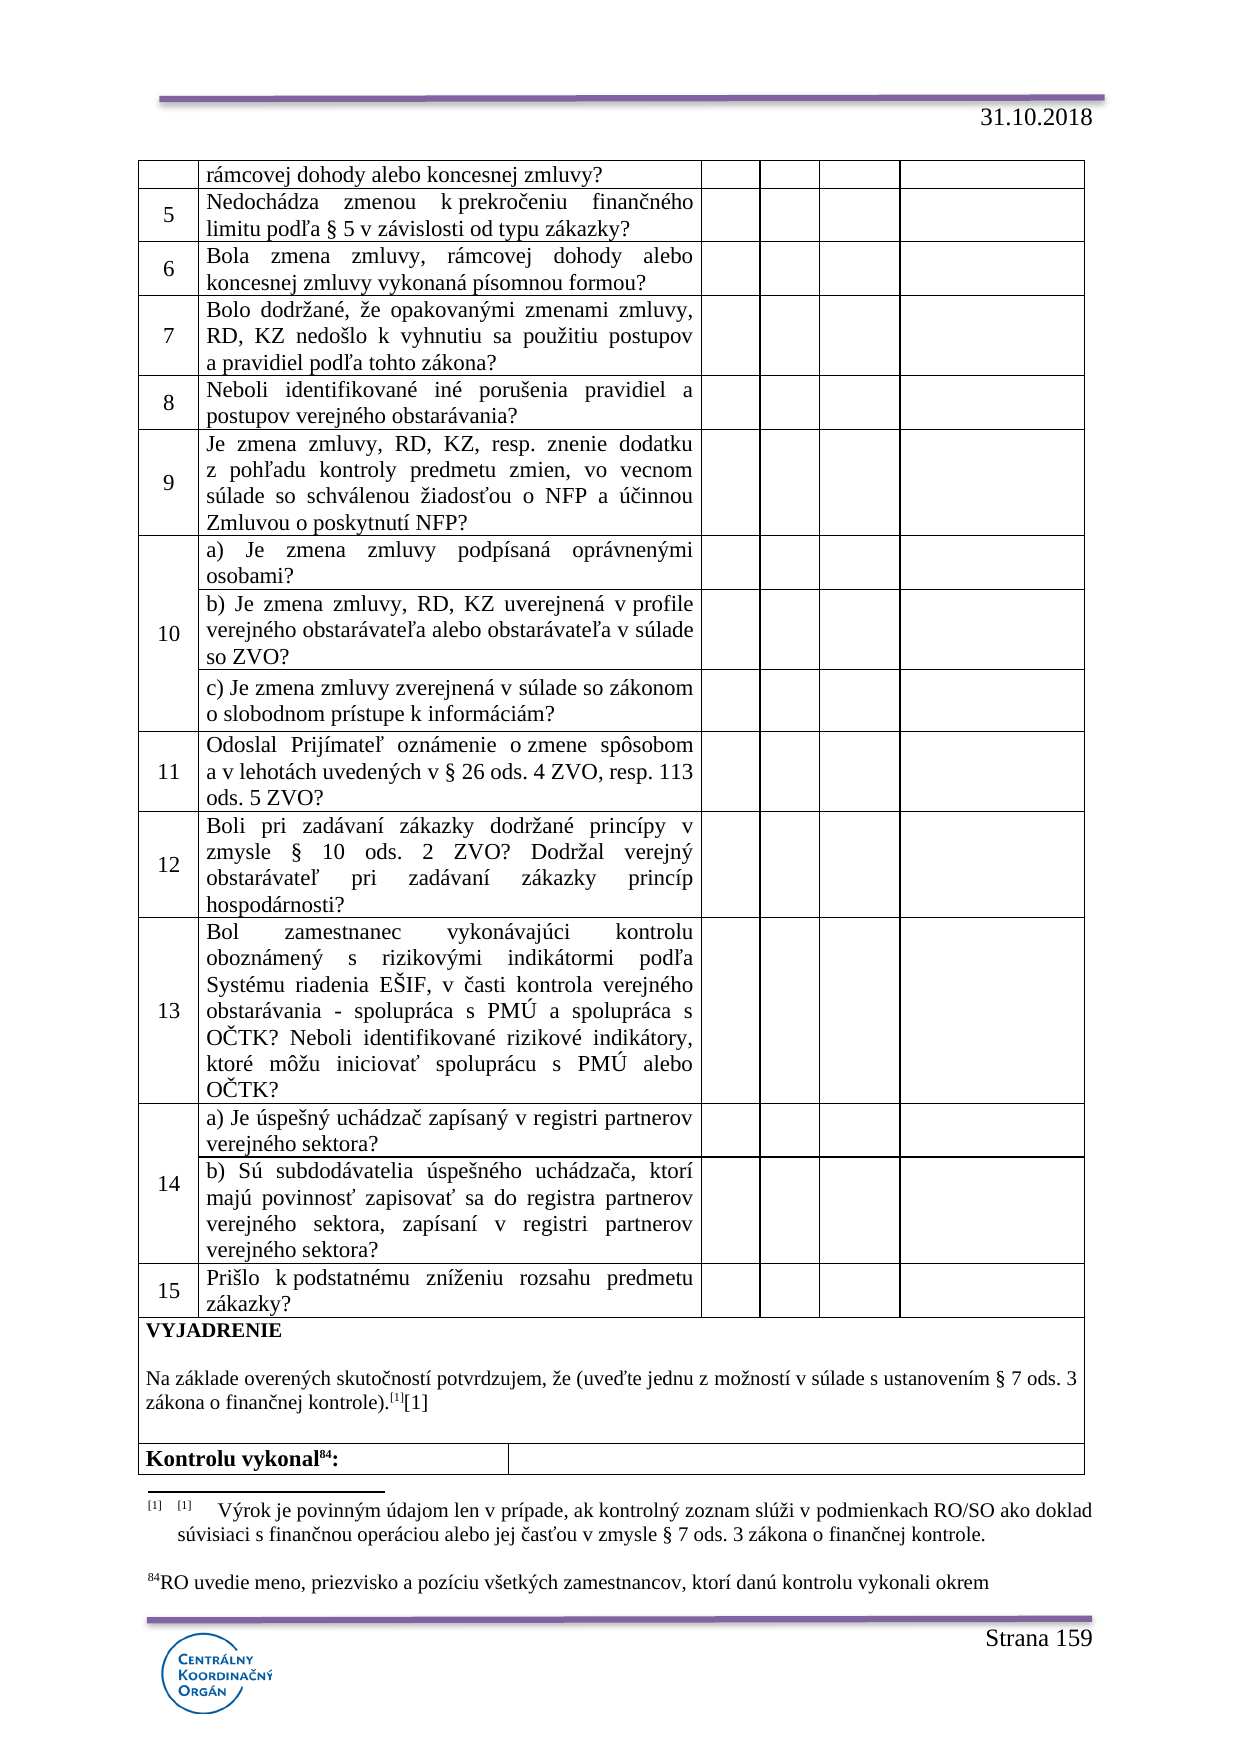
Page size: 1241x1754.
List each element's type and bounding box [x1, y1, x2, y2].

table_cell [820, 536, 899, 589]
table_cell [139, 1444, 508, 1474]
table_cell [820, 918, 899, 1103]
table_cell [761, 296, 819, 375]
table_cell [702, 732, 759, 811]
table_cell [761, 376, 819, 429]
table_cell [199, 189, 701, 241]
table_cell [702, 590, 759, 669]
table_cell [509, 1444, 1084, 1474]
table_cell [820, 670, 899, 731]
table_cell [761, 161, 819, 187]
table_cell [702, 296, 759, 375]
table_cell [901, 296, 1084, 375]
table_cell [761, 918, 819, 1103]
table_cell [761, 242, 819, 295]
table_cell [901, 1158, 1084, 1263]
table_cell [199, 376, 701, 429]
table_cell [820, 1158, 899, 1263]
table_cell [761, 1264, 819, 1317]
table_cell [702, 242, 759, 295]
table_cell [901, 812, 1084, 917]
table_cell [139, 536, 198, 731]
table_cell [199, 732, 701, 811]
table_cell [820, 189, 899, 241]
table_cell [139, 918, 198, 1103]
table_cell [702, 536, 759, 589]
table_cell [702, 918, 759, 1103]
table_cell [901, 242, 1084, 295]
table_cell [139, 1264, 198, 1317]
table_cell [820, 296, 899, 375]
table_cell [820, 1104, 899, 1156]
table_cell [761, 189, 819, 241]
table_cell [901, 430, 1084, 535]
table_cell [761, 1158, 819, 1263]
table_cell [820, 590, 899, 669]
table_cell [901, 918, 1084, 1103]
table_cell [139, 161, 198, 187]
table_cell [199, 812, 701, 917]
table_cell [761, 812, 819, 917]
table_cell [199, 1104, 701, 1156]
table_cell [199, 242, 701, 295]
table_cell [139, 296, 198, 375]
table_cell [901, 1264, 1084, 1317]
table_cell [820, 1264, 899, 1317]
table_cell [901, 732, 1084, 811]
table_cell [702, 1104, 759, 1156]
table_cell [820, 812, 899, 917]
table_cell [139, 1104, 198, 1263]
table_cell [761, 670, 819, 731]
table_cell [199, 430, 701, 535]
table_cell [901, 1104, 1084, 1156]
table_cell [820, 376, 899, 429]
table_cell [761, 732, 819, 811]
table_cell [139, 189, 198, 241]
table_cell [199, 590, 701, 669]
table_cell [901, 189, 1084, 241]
picture [159, 1631, 272, 1713]
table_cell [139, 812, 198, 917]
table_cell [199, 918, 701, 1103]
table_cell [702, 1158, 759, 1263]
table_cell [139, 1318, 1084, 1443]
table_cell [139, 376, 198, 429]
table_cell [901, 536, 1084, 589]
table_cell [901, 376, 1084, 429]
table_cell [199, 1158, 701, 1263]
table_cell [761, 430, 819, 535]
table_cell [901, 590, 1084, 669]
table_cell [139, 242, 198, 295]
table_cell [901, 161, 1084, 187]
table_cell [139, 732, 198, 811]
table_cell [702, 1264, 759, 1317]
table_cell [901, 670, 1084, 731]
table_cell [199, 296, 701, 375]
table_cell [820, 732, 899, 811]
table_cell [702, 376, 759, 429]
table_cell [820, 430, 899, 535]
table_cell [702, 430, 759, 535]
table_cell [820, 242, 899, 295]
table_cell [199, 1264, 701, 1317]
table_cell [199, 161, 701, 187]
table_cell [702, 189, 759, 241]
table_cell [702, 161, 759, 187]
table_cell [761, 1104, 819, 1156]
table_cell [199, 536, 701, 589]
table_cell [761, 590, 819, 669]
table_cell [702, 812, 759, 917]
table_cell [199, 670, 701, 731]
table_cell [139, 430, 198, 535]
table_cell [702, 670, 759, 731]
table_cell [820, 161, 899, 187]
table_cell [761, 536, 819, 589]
